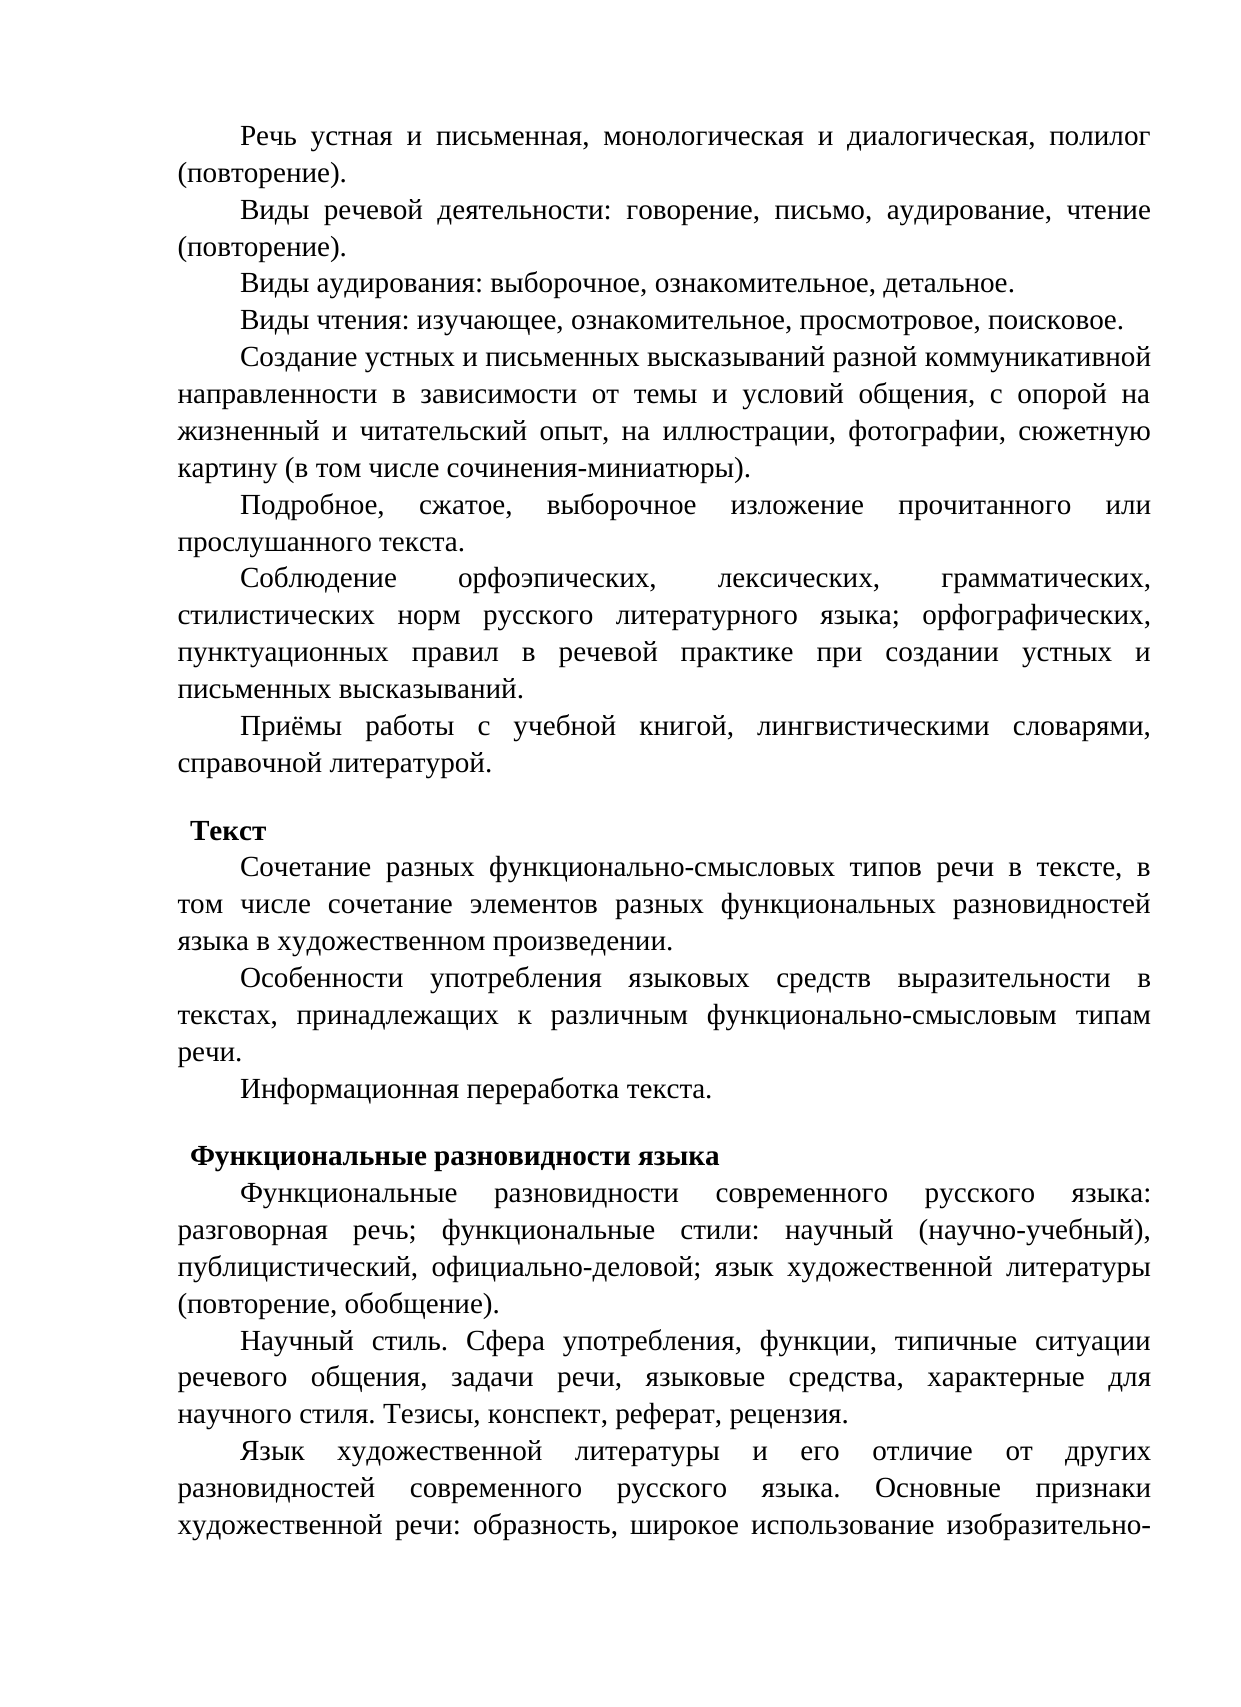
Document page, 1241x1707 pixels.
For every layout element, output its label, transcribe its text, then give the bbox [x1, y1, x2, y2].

text Функциональные разновидности языка [190, 1138, 1152, 1172]
text Виды аудирования: выборочное, ознакомительное, детальное. [177, 266, 1152, 299]
text Сочетание разных функционально-смысловых типов речи в тексте, в том числе сочетание элементов разных функциональных разновидностей языка в художественном произведении. [177, 849, 1152, 957]
text Создание устных и письменных высказываний разной коммуникативной направленности в зависимости от темы и условий общения, с опорой на жизненный и читательский опыт, на иллюстрации, фотографии, сюжетную картину (в том числе сочинения-миниатюры). [177, 339, 1152, 483]
text Соблюдение орфоэпических, лексических, грамматических, стилистических норм русского литературного языка; орфографических, пунктуационных правил в речевой практике при создании устных и письменных высказываний. [177, 561, 1152, 705]
text Виды речевой деятельности: говорение, письмо, аудирование, чтение (повторение). [177, 192, 1152, 262]
text Особенности употребления языковых средств выразительности в текстах, принадлежащих к различным функционально-смысловым типам речи. [177, 960, 1152, 1067]
text Функциональные разновидности современного русского языка: разговорная речь; функциональные стили: научный (научно-учебный), публицистический, официально-деловой; язык художественной литературы (повторение, обобщение). [177, 1175, 1152, 1319]
text Подробное, сжатое, выборочное изложение прочитанного или прослушанного текста. [177, 487, 1152, 557]
text Виды чтения: изучающее, ознакомительное, просмотровое, поисковое. [177, 302, 1152, 336]
text Текст [190, 813, 1152, 846]
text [177, 1433, 1152, 1541]
text Приёмы работы с учебной книгой, лингвистическими словарями, справочной литературой. [177, 708, 1152, 778]
text Речь устная и письменная, монологическая и диалогическая, полилог (повторение). [177, 118, 1152, 188]
text Научный стиль. Сфера употребления, функции, типичные ситуации речевого общения, задачи речи, языковые средства, характерные для научного стиля. Тезисы, конспект, реферат, рецензия. [177, 1323, 1152, 1430]
text Информационная переработка текста. [177, 1071, 1152, 1104]
